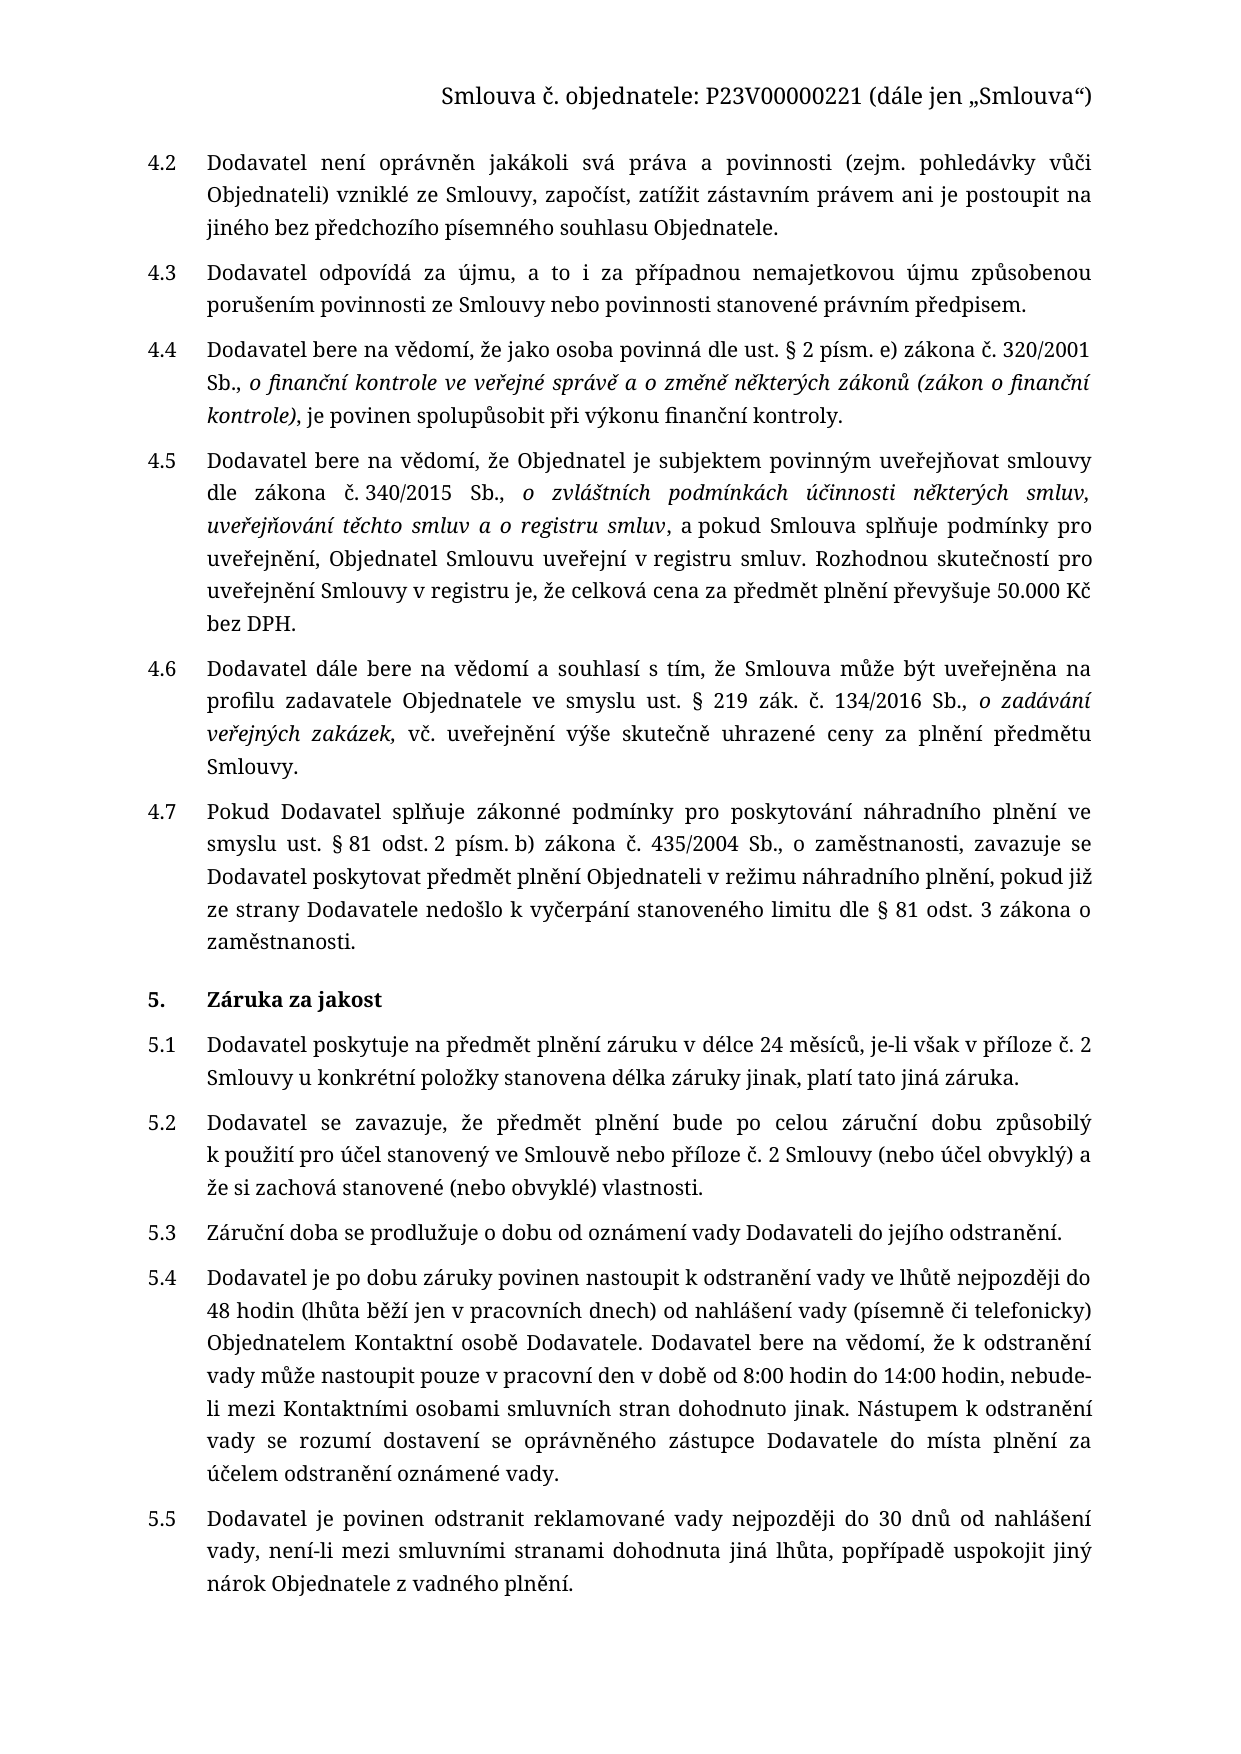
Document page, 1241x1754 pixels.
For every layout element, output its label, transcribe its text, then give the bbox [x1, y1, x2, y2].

list Dodavatel bere na vědomí, že jako osoba povinná dle ust. § 2 písm. e) zákona č. 320/2001 Sb., o finanční kontrole ve veřejné správě a o změně některých zákonů (zákon o finanční kontrole), je povinen spolupůsobit při výkonu finanční kontroly. [148, 336, 1093, 429]
list Dodavatel je po dobu záruky povinen nastoupit k odstranění vady ve lhůtě nejpozději do 48 hodin (lhůta běží jen v pracovních dnech) od nahlášení vady (písemně či telefonicky) Objednatelem Kontaktní osobě Dodavatele. Dodavatel bere na vědomí, že k odstranění vady může nastoupit pouze v pracovní den v době od 8:00 hodin do 14:00 hodin, nebude-li mezi Kontaktními osobami smluvních stran dohodnuto jinak. Nástupem k odstranění vady se rozumí dostavení se oprávněného zástupce Dodavatele do místa plnění za účelem odstranění oznámené vady. [148, 1263, 1093, 1487]
list Záruka za jakost [148, 985, 1093, 1013]
list Dodavatel se zavazuje, že předmět plnění bude po celou záruční dobu způsobilý k použití pro účel stanovený ve Smlouvě nebo příloze č. 2 Smlouvy (nebo účel obvyklý) a že si zachová stanovené (nebo obvyklé) vlastnosti. [148, 1108, 1093, 1201]
list Dodavatel odpovídá za újmu, a to i za případnou nemajetkovou újmu způsobenou porušením povinnosti ze Smlouvy nebo povinnosti stanovené právním předpisem. [148, 258, 1093, 319]
list Dodavatel není oprávněn jakákoli svá práva a povinnosti (zejm. pohledávky vůči Objednateli) vzniklé ze Smlouvy, započíst, zatížit zástavním právem ani je postoupit na jiného bez předchozího písemného souhlasu Objednatele. [148, 148, 1093, 241]
list Dodavatel je povinen odstranit reklamované vady nejpozději do 30 dnů od nahlášení vady, není-li mezi smluvními stranami dohodnuta jiná lhůta, popřípadě uspokojit jiný nárok Objednatele z vadného plnění. [148, 1504, 1093, 1598]
list Pokud Dodavatel splňuje zákonné podmínky pro poskytování náhradního plnění ve smyslu ust. § 81 odst. 2 písm. b) zákona č. 435/2004 Sb., o zaměstnanosti, zavazuje se Dodavatel poskytovat předmět plnění Objednateli v režimu náhradního plnění, pokud již ze strany Dodavatele nedošlo k vyčerpání stanoveného limitu dle § 81 odst. 3 zákona o zaměstnanosti. [148, 797, 1093, 956]
list Dodavatel poskytuje na předmět plnění záruku v délce 24 měsíců, je-li však v příloze č. 2 Smlouvy u konkrétní položky stanovena délka záruky jinak, platí tato jiná záruka. [148, 1030, 1093, 1091]
list Záruční doba se prodlužuje o dobu od oznámení vady Dodavateli do jejího odstranění. [148, 1218, 1093, 1247]
list Dodavatel bere na vědomí, že Objednatel je subjektem povinným uveřejňovat smlouvy dle zákona č. 340/2015 Sb., o zvláštních podmínkách účinnosti některých smluv, uveřejňování těchto smluv a o registru smluv, a pokud Smlouva splňuje podmínky pro uveřejnění, Objednatel Smlouvu uveřejní v registru smluv. Rozhodnou skutečností pro uveřejnění Smlouvy v registru je, že celková cena za předmět plnění převyšuje 50.000 Kč bez DPH. [148, 446, 1093, 637]
list Dodavatel dále bere na vědomí a souhlasí s tím, že Smlouva může být uveřejněna na profilu zadavatele Objednatele ve smyslu ust. § 219 zák. č. 134/2016 Sb., o zadávání veřejných zakázek, vč. uveřejnění výše skutečně uhrazené ceny za plnění předmětu Smlouvy. [148, 654, 1093, 780]
